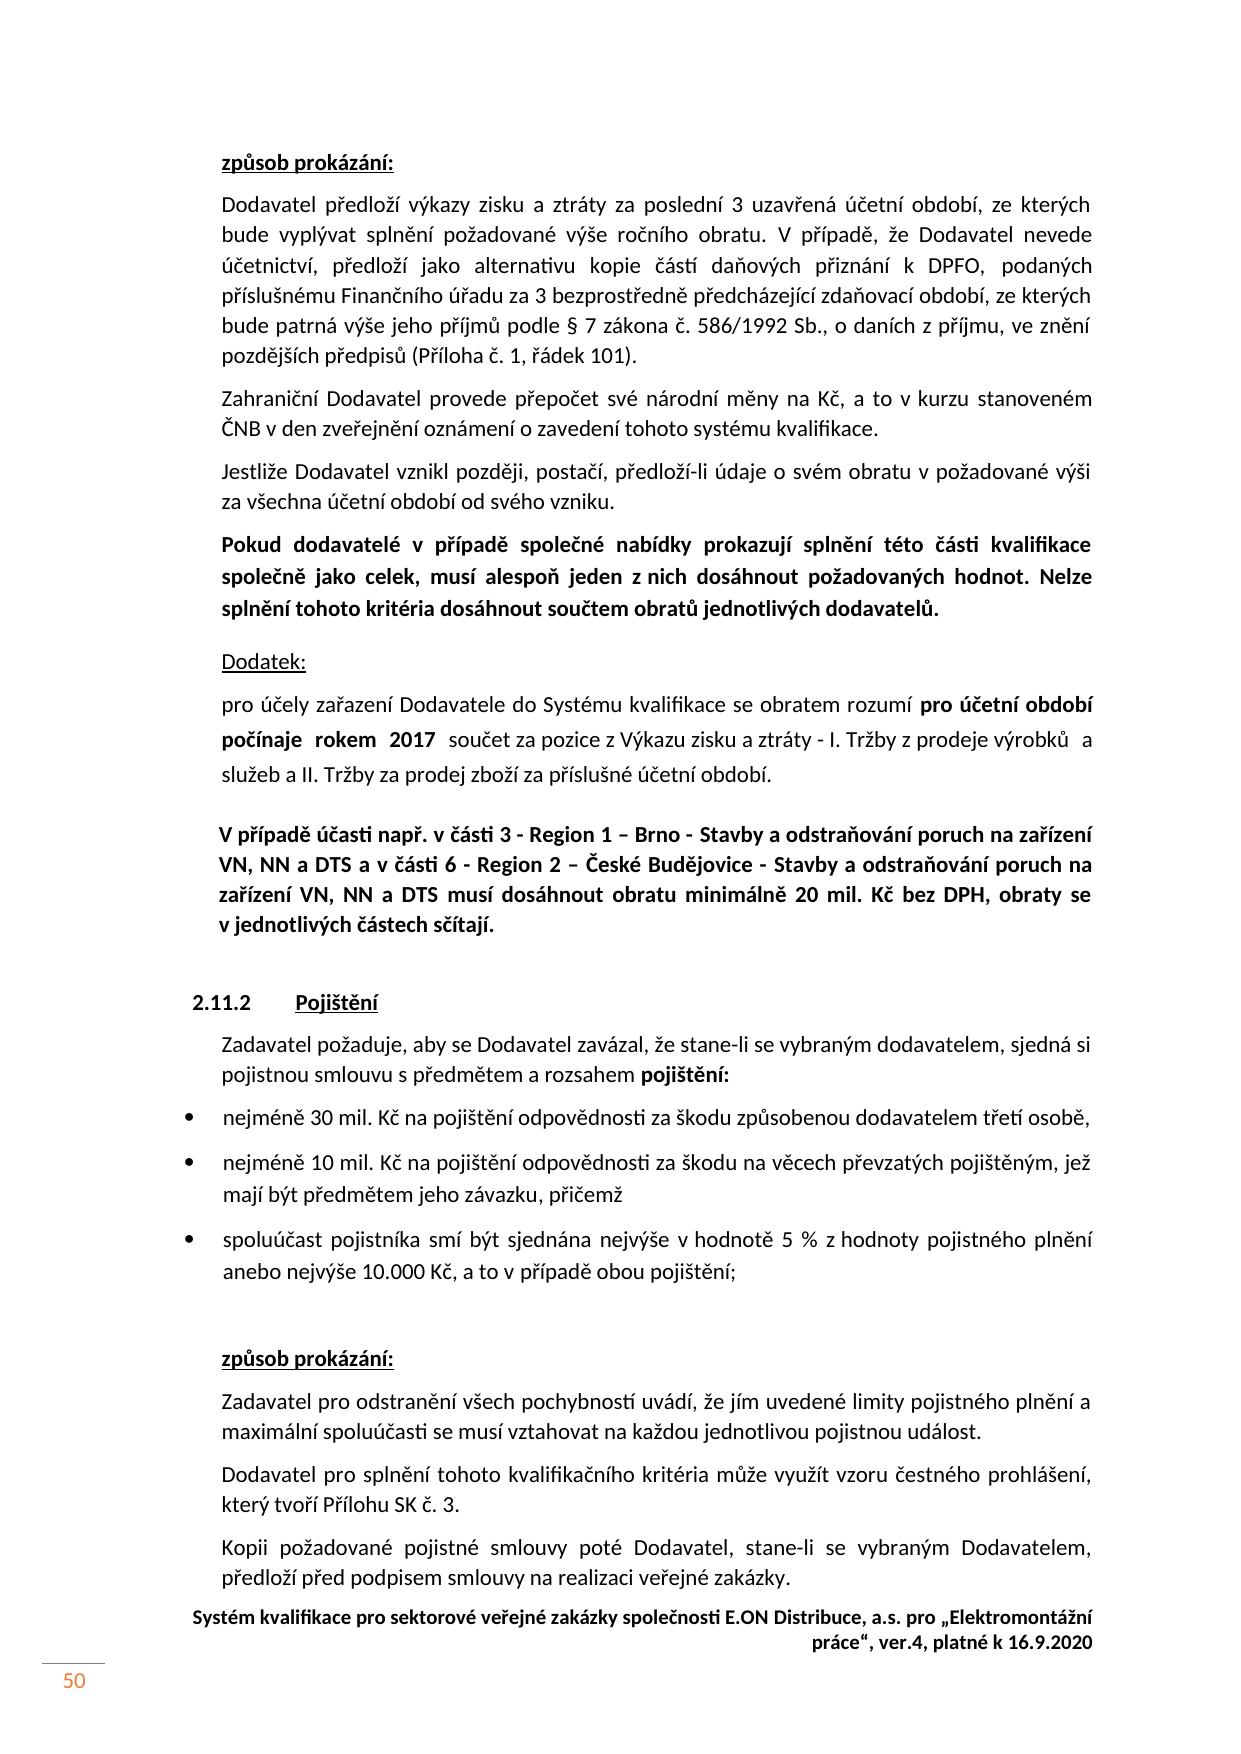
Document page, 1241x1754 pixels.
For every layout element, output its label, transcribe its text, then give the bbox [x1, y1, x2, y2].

list způsob prokázání: [193, 1344, 1093, 1372]
list spoluúčast pojistníka smí být sjednána nejvýše v hodnotě 5 % z hodnoty pojistného plnění anebo nejvýše 10.000 Kč, a to v případě obou pojištění; [185, 1225, 1093, 1285]
list nejméně 30 mil. Kč na pojištění odpovědnosti za škodu způsobenou dodavatelem třetí osobě, [185, 1103, 1093, 1131]
text pro účely zařazení Dodavatele do Systému kvalifikace se obratem rozumí pro účetní období počínaje rokem 2017 součet za pozice z Výkazu zisku a ztráty - I. Tržby z prodeje výrobků a služeb a II. Tržby za prodej zboží za příslušné účetní období. [221, 690, 1093, 788]
list Zadavatel požaduje, aby se Dodavatel zavázal, že stane-li se vybraným dodavatelem, sjedná si pojistnou smlouvu s předmětem a rozsahem pojištění: [221, 1030, 1093, 1089]
text Zahraniční Dodavatel provede přepočet své národní měny na Kč, a to v kurzu stanoveném ČNB v den zveřejnění oznámení o zavedení tohoto systému kvalifikace. [221, 384, 1093, 442]
text Jestliže Dodavatel vznikl později, postačí, předloží-li údaje o svém obratu v požadované výši za všechna účetní období od svého vzniku. [221, 457, 1093, 515]
list Kopii požadované pojistné smlouvy poté Dodavatel, stane-li se vybraným Dodavatelem, předloží před podpisem smlouvy na realizaci veřejné zakázky. [221, 1533, 1093, 1591]
list Pojištění [192, 988, 1093, 1016]
text V případě účasti např. v části 3 - Region 1 – Brno - Stavby a odstraňování poruch na zařízení VN, NN a DTS a v části 6 - Region 2 – České Budějovice - Stavby a odstraňování poruch na zařízení VN, NN a DTS musí dosáhnout obratu minimálně 20 mil. Kč bez DPH, obraty se v jednotlivých částech sčítají. [218, 820, 1093, 939]
text Pokud dodavatelé v případě společné nabídky prokazují splnění této části kvalifikace společně jako celek, musí alespoň jeden z nich dosáhnout požadovaných hodnot. Nelze splnění tohoto kritéria dosáhnout součtem obratů jednotlivých dodavatelů. [221, 530, 1093, 622]
list nejméně 10 mil. Kč na pojištění odpovědnosti za škodu na věcech převzatých pojištěným, jež mají být předmětem jeho závazku, přičemž [185, 1148, 1093, 1208]
text Dodatek: [221, 647, 1093, 675]
list Zadavatel pro odstranění všech pochybností uvádí, že jím uvedené limity pojistného plnění a maximální spoluúčasti se musí vztahovat na každou jednotlivou pojistnou událost. [221, 1387, 1093, 1445]
list Dodavatel pro splnění tohoto kvalifikačního kritéria může využít vzoru čestného prohlášení, který tvoří Přílohu SK č. 3. [221, 1460, 1093, 1518]
text způsob prokázání: [221, 148, 1093, 176]
text Dodavatel předloží výkazy zisku a ztráty za poslední 3 uzavřená účetní období, ze kterých bude vyplývat splnění požadované výše ročního obratu. V případě, že Dodavatel nevede účetnictví, předloží jako alternativu kopie částí daňových přiznání k DPFO, podaných příslušnému Finančního úřadu za 3 bezprostředně předcházející zdaňovací období, ze kterých bude patrná výše jeho příjmů podle § 7 zákona č. 586/1992 Sb., o daních z příjmu, ve znění pozdějších předpisů (Příloha č. 1, řádek 101). [221, 190, 1093, 369]
